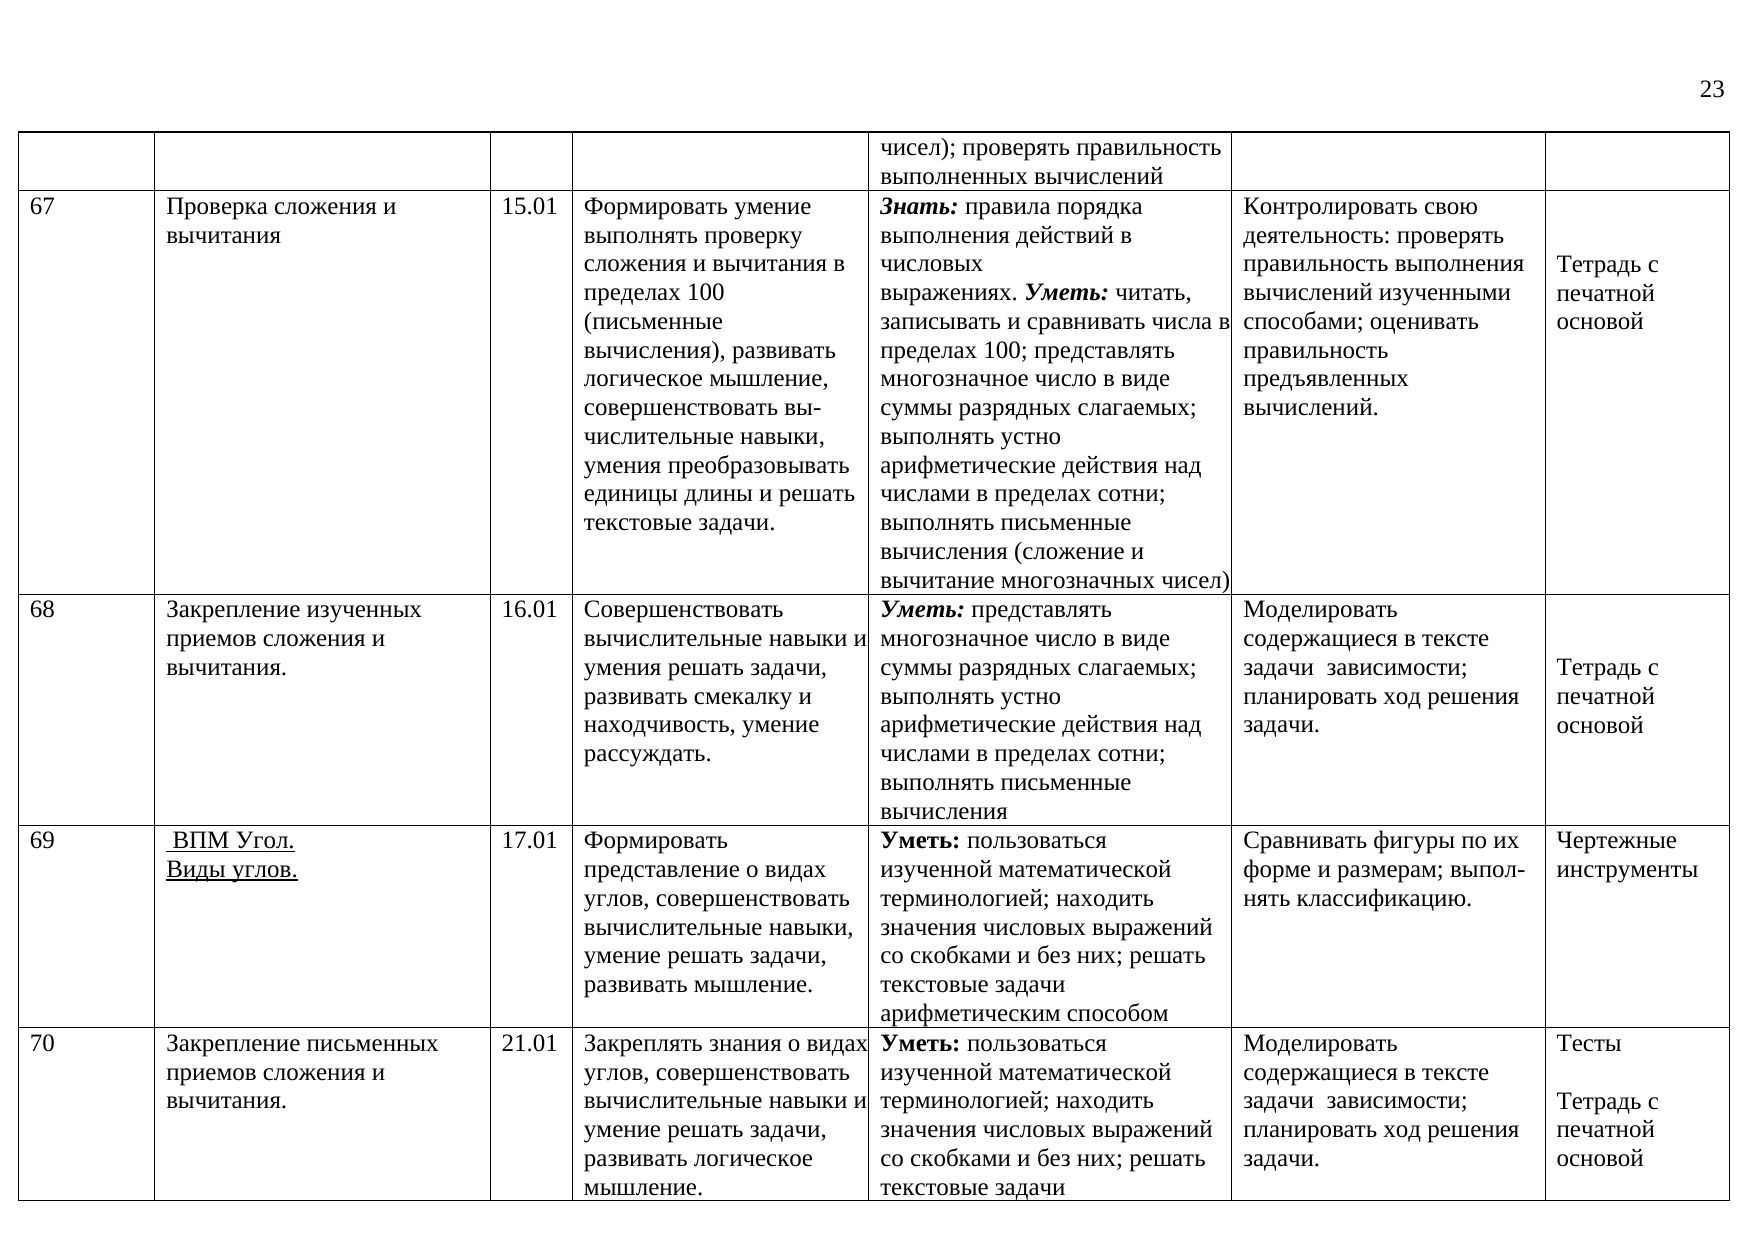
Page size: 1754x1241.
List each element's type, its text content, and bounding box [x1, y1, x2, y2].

table_cell 17.01 [491, 826, 572, 1027]
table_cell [1232, 1028, 1545, 1200]
table_cell 21.01 [491, 1028, 572, 1200]
table_cell 16.01 [491, 595, 572, 824]
table_cell Закрепление изученных приемов сложения и вычитания. [155, 595, 490, 824]
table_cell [573, 1028, 868, 1200]
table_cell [573, 133, 868, 190]
table_cell Тетрадь с печатной основой [1546, 191, 1729, 593]
table_cell Формировать представление о видах углов, совершенствовать вычислительные навыки, умение решать задачи, развивать мышление. [573, 826, 868, 1027]
table_cell 70 [19, 1028, 154, 1200]
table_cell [1232, 133, 1545, 190]
table_cell [491, 133, 572, 190]
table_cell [869, 1028, 1231, 1200]
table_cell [1546, 133, 1729, 190]
table_cell 68 [19, 595, 154, 824]
table_cell 66 [19, 133, 154, 190]
table_cell ВПМ Угол. Виды углов. [155, 826, 490, 1027]
table_cell Уметь: представлять многозначное число в виде суммы разрядных слагаемых; выполнять устно арифметические действия над числами в пределах сотни; выполнять письменные вычисления [869, 595, 1231, 824]
table_cell 15.01 [491, 191, 572, 593]
table_cell Контролировать свою деятельность: проверять правильность выполнения вычислений изученными способами; оценивать правильность предъявленных вычислений. [1232, 191, 1545, 593]
table_cell Тетрадь с печатной основой [1546, 595, 1729, 824]
table_cell Знать: правила порядка выполнения действий в числовых выражениях. Уметь: читать, записывать и сравнивать числа в пределах 100; представлять многозначное число в виде суммы разрядных слагаемых; выполнять устно арифметические действия над числами в пределах сотни; выполнять письменные вычисления (сложение и вычитание многозначных чисел) [869, 191, 1231, 593]
table_cell Чертежные инструменты [1546, 826, 1729, 1027]
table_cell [869, 133, 1231, 190]
table_cell Проверка сложения и вычитания [155, 191, 490, 593]
table_cell Формировать умение выполнять проверку сложения и вычитания в пределах 100 (письменные вычисления), развивать логическое мышление, совершенствовать вы-числительные навыки, умения преобразовывать единицы длины и решать текстовые задачи. [573, 191, 868, 593]
table_cell 67 [19, 191, 154, 593]
table_cell Совершенствовать вычислительные навыки и умения решать задачи, развивать смекалку и находчивость, умение рассуждать. [573, 595, 868, 824]
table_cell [155, 1028, 490, 1200]
table_cell Сравнивать фигуры по их форме и размерам; выпол-нять классификацию. [1232, 826, 1545, 1027]
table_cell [1546, 1028, 1729, 1200]
table_cell 69 [19, 826, 154, 1027]
table_cell Моделировать содержащиеся в тексте задачи зависимости; планировать ход решения задачи. [1232, 595, 1545, 824]
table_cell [155, 133, 490, 190]
